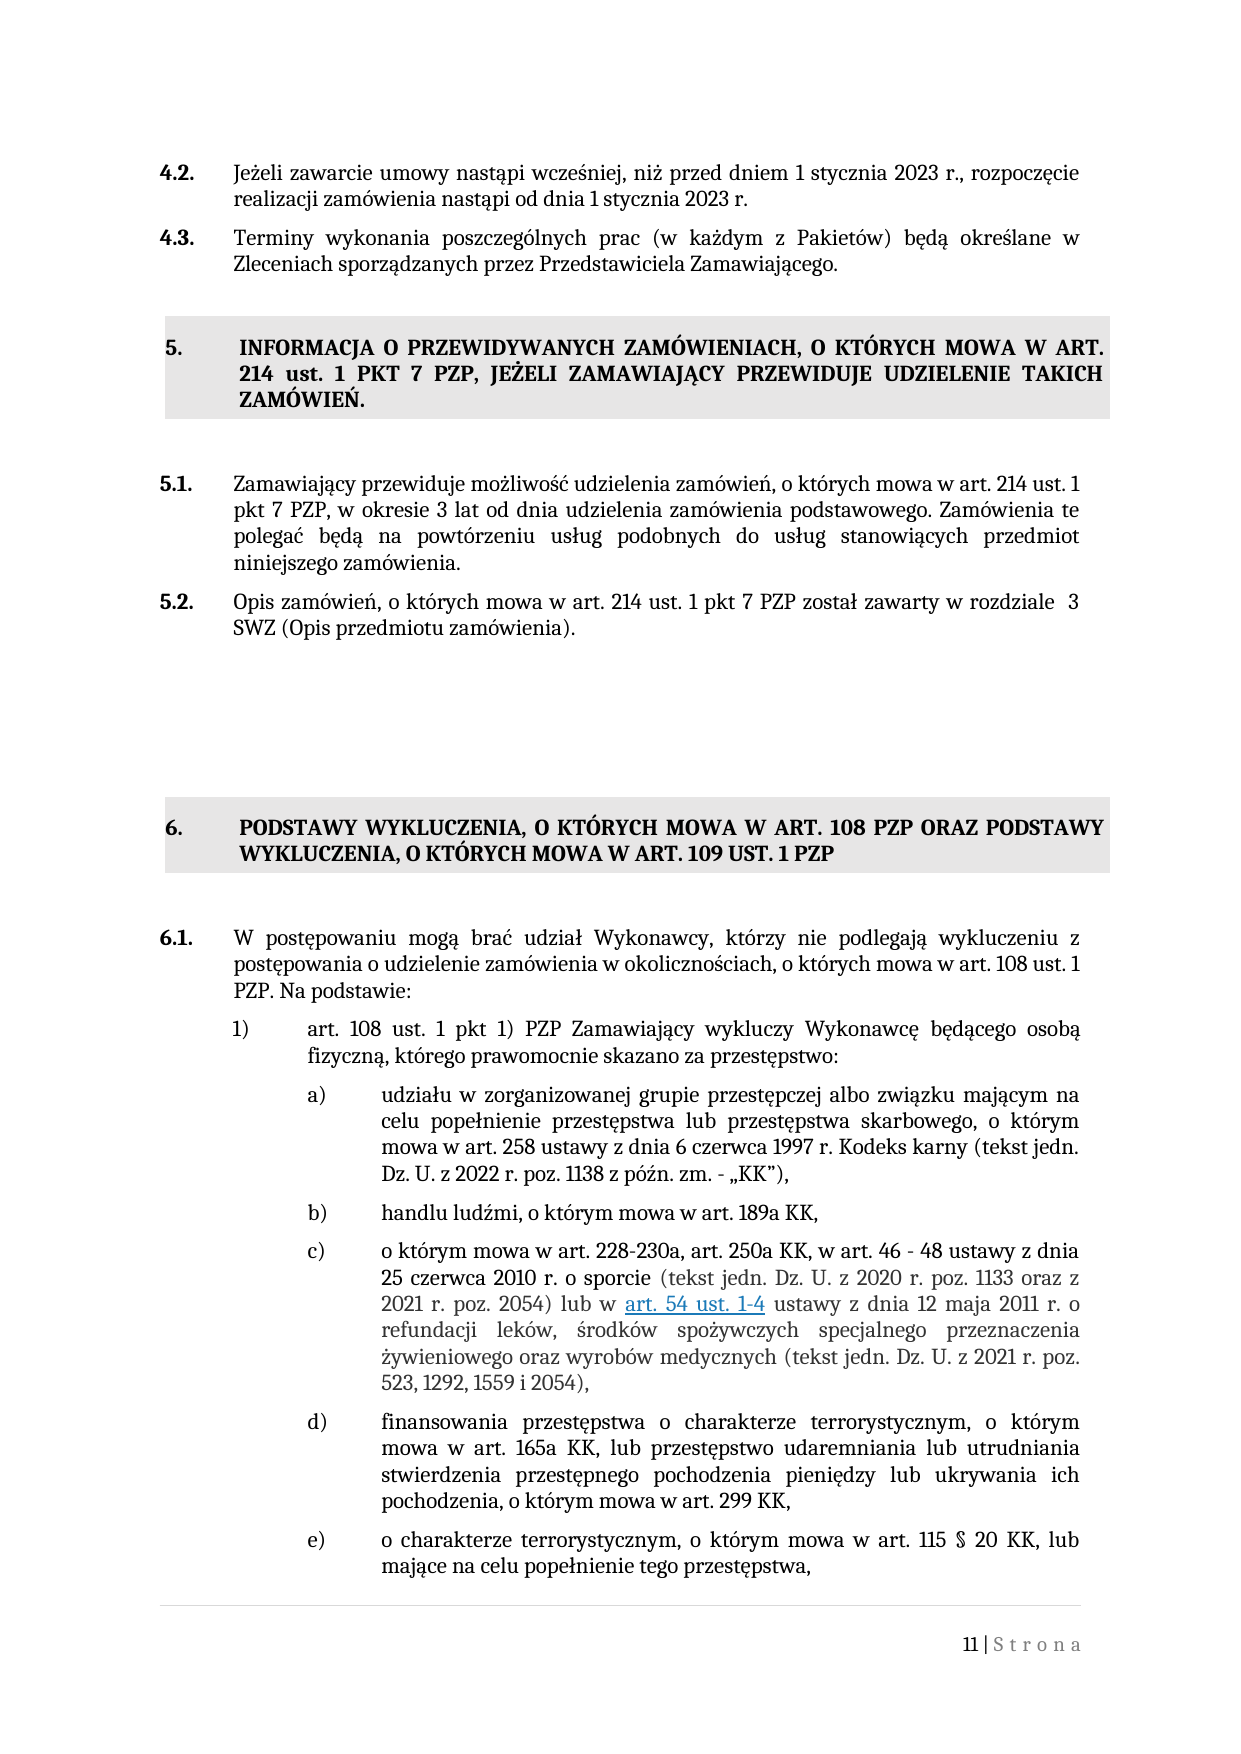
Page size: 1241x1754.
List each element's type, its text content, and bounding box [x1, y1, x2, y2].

text 6.1. W postępowaniu mogą brać udział Wykonawcy, którzy nie podlegają wykluczeniu z postępowania o udzielenie zamówienia w okolicznościach, o których mowa w art. 108 ust. 1 PZP. Na podstawie: [159, 925, 1081, 1004]
text 1) art. 108 ust. 1 pkt 1) PZP Zamawiający wykluczy Wykonawcę będącego osobą fizyczną, którego prawomocnie skazano za przestępstwo: [232, 1016, 1081, 1069]
text c) o którym mowa w art. 228-230a, art. 250a KK, w art. 46 - 48 ustawy z dnia 25 czerwca 2010 r. o sporcie (tekst jedn. Dz. U. z 2020 r. poz. 1133 oraz z 2021 r. poz. 2054) lub w art. 54 ust. 1-4 ustawy z dnia 12 maja 2011 r. o refundacji leków, środków spożywczych specjalnego przeznaczenia żywieniowego oraz wyrobów medycznych (tekst jedn. Dz. U. z 2021 r. poz. 523, 1292, 1559 i 2054), [307, 1238, 1081, 1396]
table_header 5. INFORMACJA O PRZEWIDYWANYCH ZAMÓWIENIACH, O KTÓRYCH MOWA W ART. 214 ust. 1 PKT 7 PZP, JEŻELI ZAMAWIAJĄCY PRZEWIDUJE UDZIELENIE TAKICH ZAMÓWIEŃ. [165, 316, 1110, 419]
text d) finansowania przestępstwa o charakterze terrorystycznym, o którym mowa w art. 165a KK, lub przestępstwo udaremniania lub utrudniania stwierdzenia przestępnego pochodzenia pieniędzy lub ukrywania ich pochodzenia, o którym mowa w art. 299 KK, [307, 1409, 1081, 1514]
text e) o charakterze terrorystycznym, o którym mowa w art. 115 § 20 KK, lub mające na celu popełnienie tego przestępstwa, [307, 1527, 1081, 1579]
table_header 6. PODSTAWY WYKLUCZENIA, O KTÓRYCH MOWA W ART. 108 PZP ORAZ PODSTAWY WYKLUCZENIA, O KTÓRYCH MOWA W ART. 109 UST. 1 PZP [165, 797, 1110, 873]
text 4.2. Jeżeli zawarcie umowy nastąpi wcześniej, niż przed dniem 1 stycznia 2023 r., rozpoczęcie realizacji zamówienia nastąpi od dnia 1 stycznia 2023 r. [159, 159, 1081, 212]
text a) udziału w zorganizowanej grupie przestępczej albo związku mającym na celu popełnienie przestępstwa lub przestępstwa skarbowego, o którym mowa w art. 258 ustawy z dnia 6 czerwca 1997 r. Kodeks karny (tekst jedn. Dz. U. z 2022 r. poz. 1138 z późn. zm. - „KK”), [307, 1081, 1081, 1187]
text b) handlu ludźmi, o którym mowa w art. 189a KK, [307, 1199, 1081, 1226]
text 4.3. Terminy wykonania poszczególnych prac (w każdym z Pakietów) będą określane w Zleceniach sporządzanych przez Przedstawiciela Zamawiającego. [159, 225, 1081, 277]
text 5.1. Zamawiający przewiduje możliwość udzielenia zamówień, o których mowa w art. 214 ust. 1 pkt 7 PZP, w okresie 3 lat od dnia udzielenia zamówienia podstawowego. Zamówienia te polegać będą na powtórzeniu usług podobnych do usług stanowiących przedmiot niniejszego zamówienia. [159, 471, 1081, 576]
text 5.2. Opis zamówień, o których mowa w art. 214 ust. 1 pkt 7 PZP został zawarty w rozdziale 3 SWZ (Opis przedmiotu zamówienia). [159, 588, 1081, 641]
